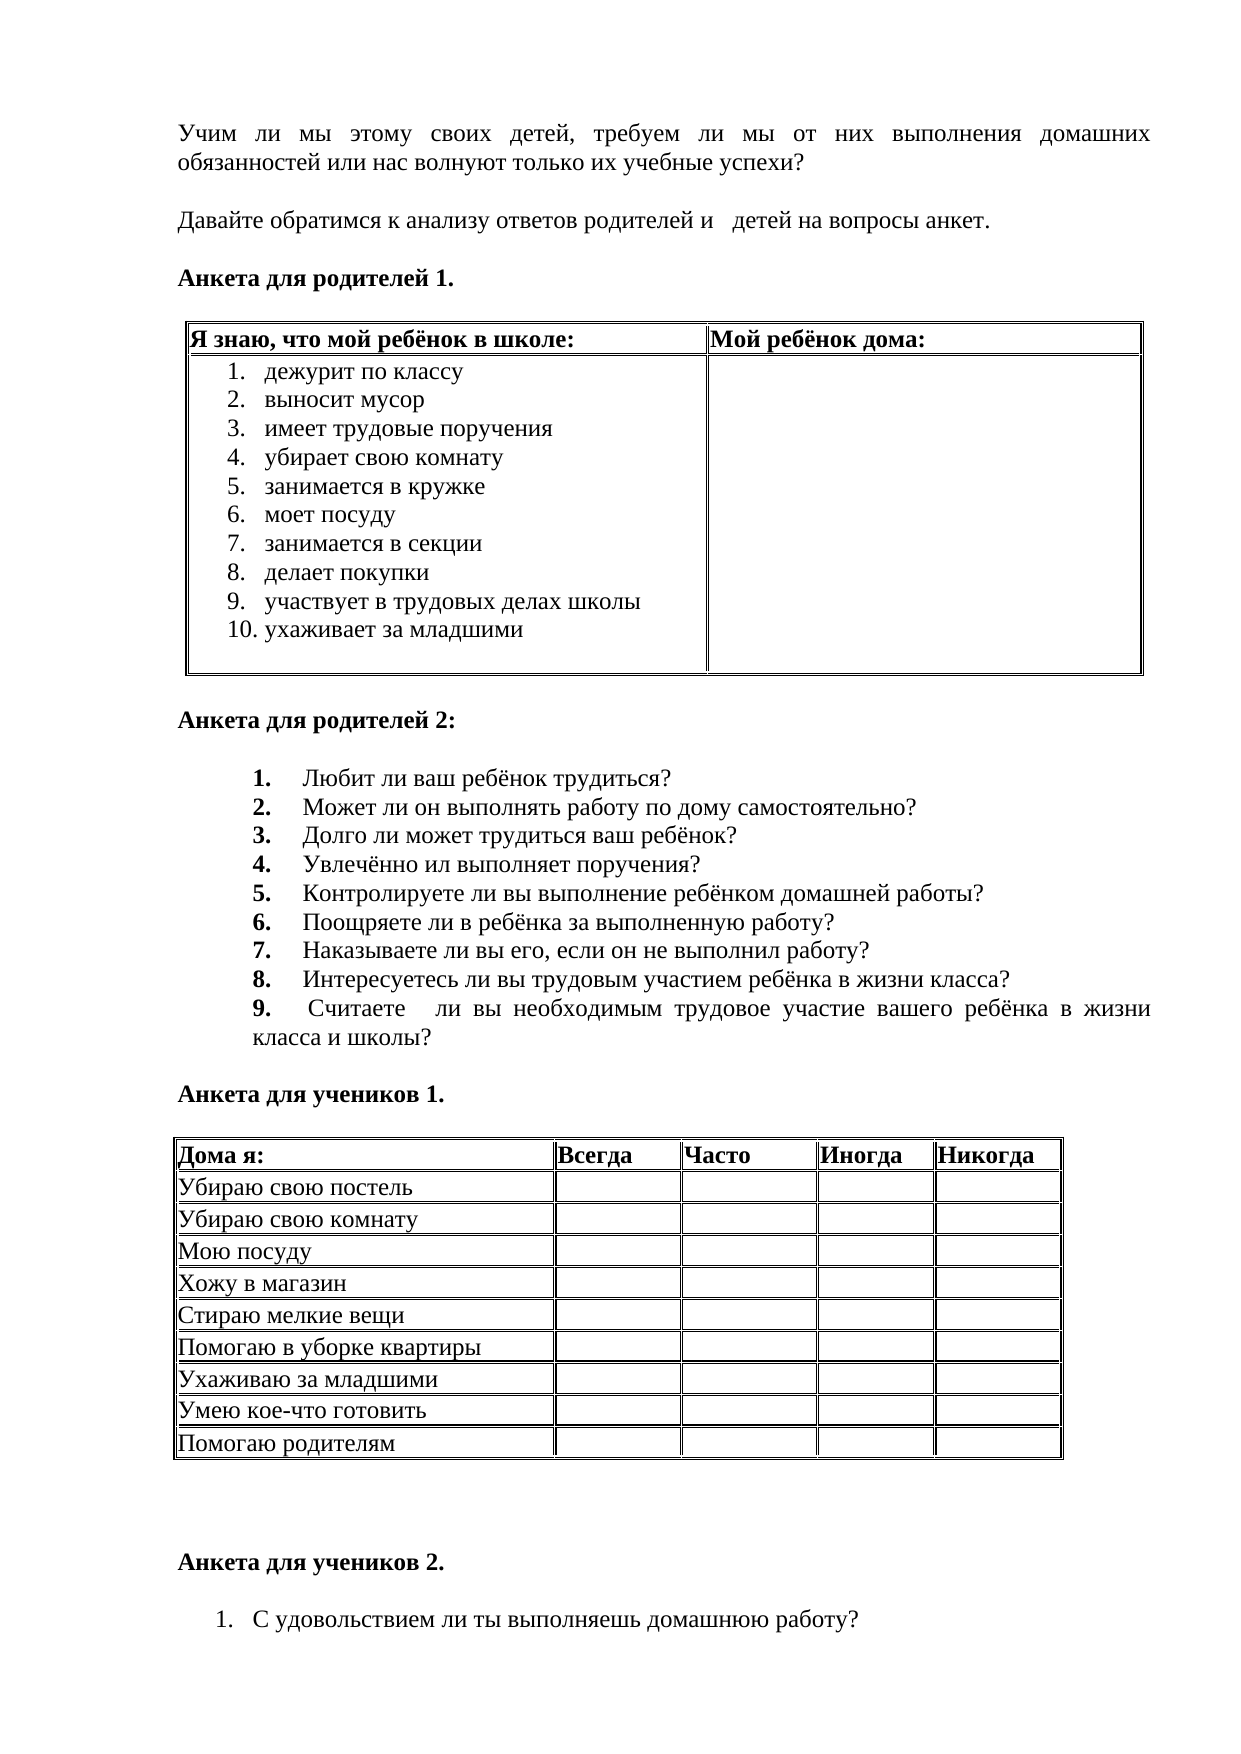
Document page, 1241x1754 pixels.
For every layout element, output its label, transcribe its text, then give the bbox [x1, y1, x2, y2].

table_header Дома я: [175, 1138, 555, 1168]
table_cell [557, 1332, 680, 1360]
table_header Часто [682, 1140, 817, 1168]
text Давайте обратимся к анализу ответов родителей и детей на вопросы анкет. [177, 205, 1152, 233]
table_cell Умею кое-что готовить [177, 1393, 553, 1424]
table_cell [683, 1268, 816, 1296]
table_cell Хожу в магазин [177, 1265, 553, 1296]
table_cell [708, 353, 1142, 672]
table_cell [818, 1424, 935, 1456]
table_cell [937, 1265, 1061, 1296]
text Учим ли мы этому своих детей, требуем ли мы от них выполнения домашних обязанностей или нас волнуют только их учебные успехи? [177, 118, 1152, 176]
text 3. Долго ли может трудиться ваш ребёнок? [252, 820, 1152, 849]
table_cell [819, 1332, 933, 1360]
table_cell [819, 1300, 933, 1328]
table_header Мой ребёнок дома: [708, 324, 1140, 353]
table_cell [557, 1172, 680, 1201]
table_cell [819, 1268, 933, 1296]
table_cell [555, 1428, 682, 1456]
text 9. Считаете ли вы необходимым трудовое участие вашего ребёнка в жизни класса и школы? [252, 993, 1152, 1050]
table_header Всегда [555, 1140, 682, 1168]
table_cell [819, 1236, 933, 1264]
table_cell [683, 1300, 816, 1328]
table_cell Убираю свою постель [177, 1169, 553, 1201]
table_header Иногда [818, 1138, 935, 1168]
table_cell Ухаживаю за младшими [177, 1360, 553, 1392]
table_cell [937, 1169, 1061, 1201]
table_cell [935, 1201, 1062, 1232]
text 8. Интересуетесь ли вы трудовым участием ребёнка в жизни класса? [252, 964, 1152, 993]
text Анкета для родителей 1. [177, 263, 1152, 291]
list С удовольствием ли ты выполняешь домашнюю работу? [215, 1604, 1152, 1633]
table_cell [819, 1204, 933, 1232]
table_cell [557, 1396, 680, 1424]
table_cell [935, 1424, 1061, 1456]
text Анкета для учеников 1. [177, 1079, 1152, 1108]
table_header Никогда [935, 1140, 1060, 1168]
table_header Я знаю, что мой ребёнок в школе: [189, 324, 708, 353]
table_cell [683, 1332, 816, 1360]
text 7. Наказываете ли вы его, если он не выполнил работу? [252, 935, 1152, 964]
table_cell дежурит по классу выносит мусор имеет трудовые поручения убирает свою комнату занимается в кружке моет посуду занимается в секции делает покупки участвует в трудовых делах школы ухаживает за младшими [187, 353, 708, 672]
table_cell [683, 1236, 816, 1264]
text 5. Контролируете ли вы выполнение ребёнком домашней работы? [252, 878, 1152, 907]
table_cell [683, 1204, 816, 1232]
table_cell [682, 1428, 817, 1456]
table_cell [683, 1364, 816, 1392]
table_cell [683, 1396, 816, 1424]
table_cell Убираю свою комнату [175, 1201, 555, 1232]
text 6. Поощряете ли в ребёнка за выполненную работу? [252, 907, 1152, 935]
table_cell [557, 1236, 680, 1264]
table_cell Мою посуду [177, 1233, 553, 1264]
text Анкета для родителей 2: [177, 705, 1152, 734]
table_cell [557, 1364, 680, 1392]
text Анкета для учеников 2. [177, 1547, 1152, 1575]
table_cell [557, 1268, 680, 1296]
table_cell [819, 1172, 933, 1201]
table_cell [683, 1172, 816, 1201]
table_cell [819, 1364, 933, 1392]
table_cell [819, 1396, 933, 1424]
text 1. Любит ли ваш ребёнок трудиться? [252, 763, 1152, 792]
table_cell [937, 1296, 1061, 1328]
table_cell [557, 1204, 680, 1232]
table_cell Стираю мелкие вещи [177, 1296, 553, 1328]
text 2. Может ли он выполнять работу по дому самостоятельно? [252, 792, 1152, 820]
table_cell [937, 1233, 1061, 1264]
table_cell [937, 1393, 1061, 1424]
table_cell [937, 1329, 1061, 1360]
table_cell [937, 1360, 1061, 1392]
table_cell Помогаю в уборке квартиры [177, 1329, 553, 1360]
text 4. Увлечённо ил выполняет поручения? [252, 849, 1152, 878]
table_cell Помогаю родителям [177, 1424, 555, 1456]
table_cell [557, 1300, 680, 1328]
